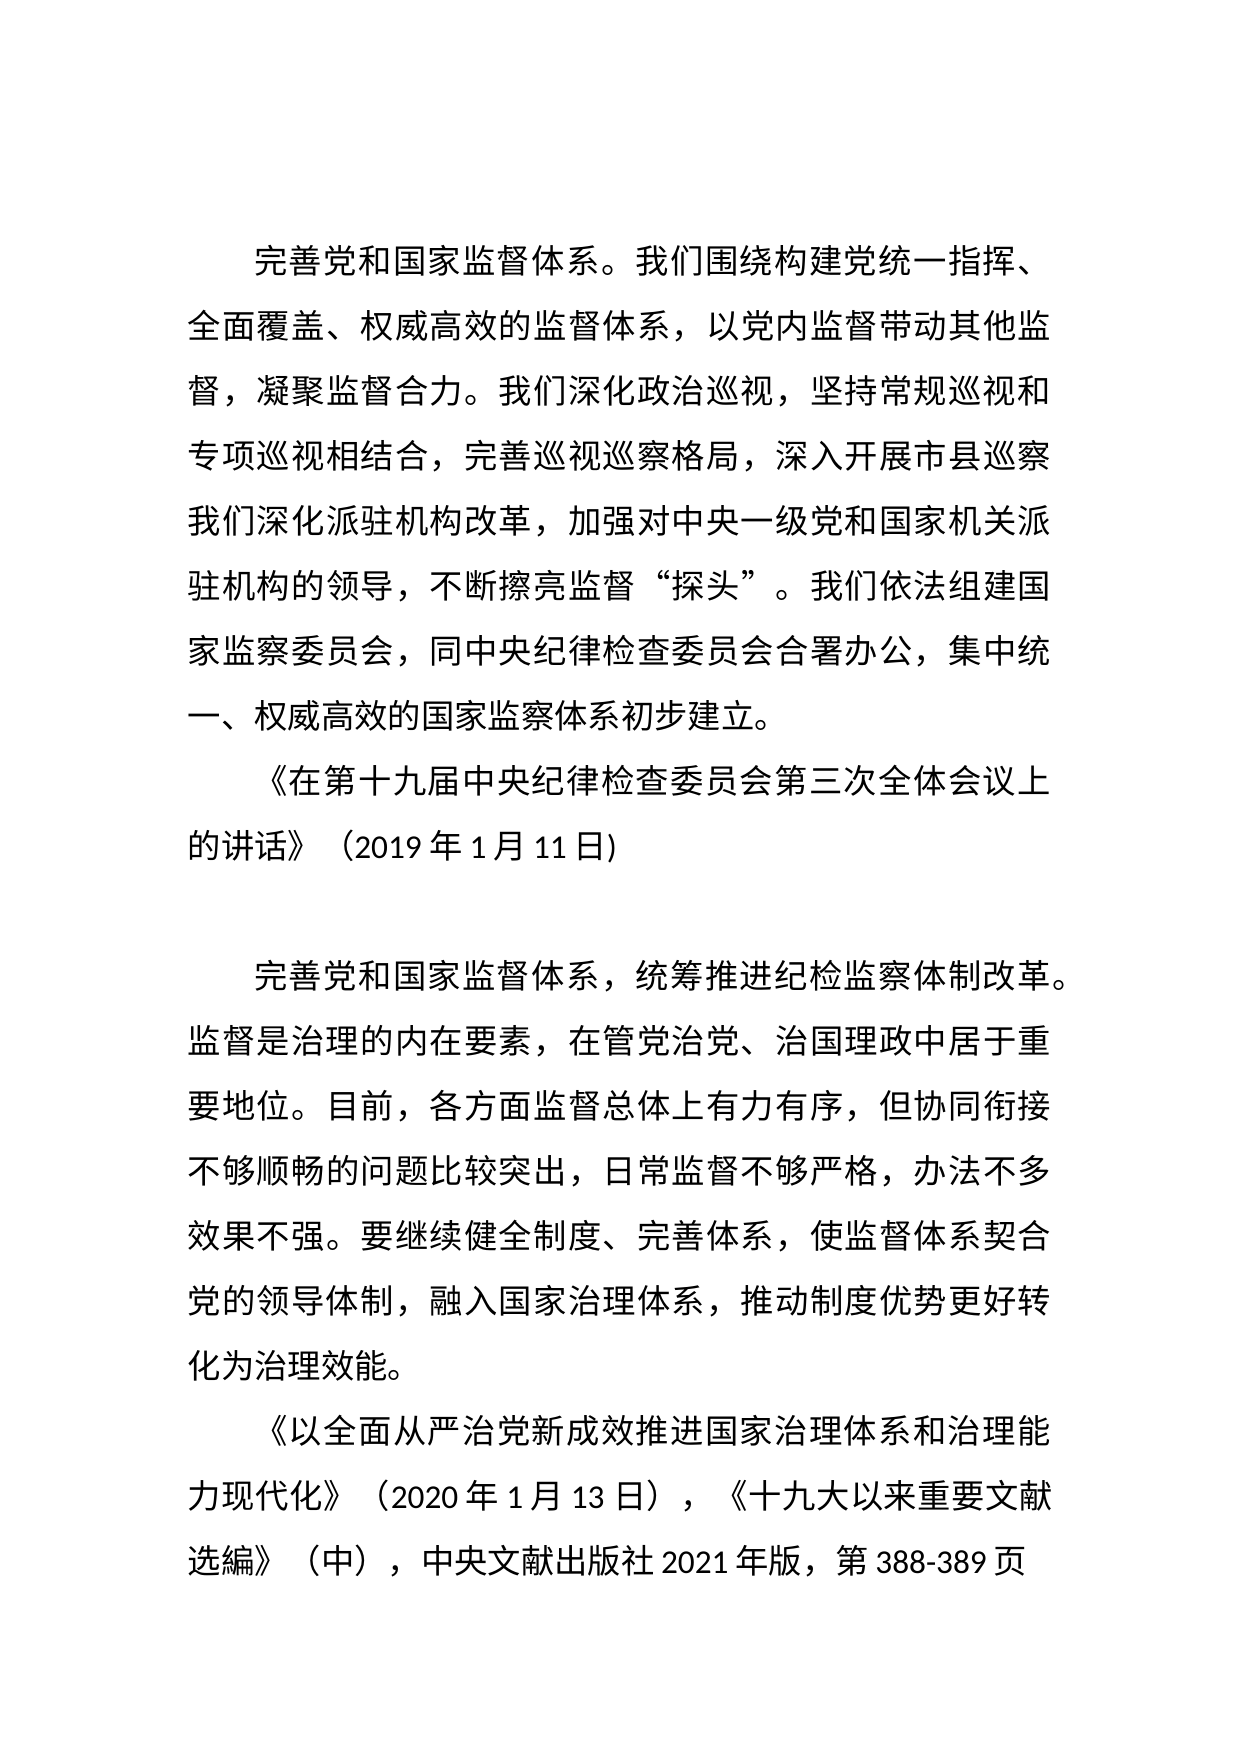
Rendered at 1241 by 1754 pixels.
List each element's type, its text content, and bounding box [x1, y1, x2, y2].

text 《以全面从严治党新成效推进国家治理体系和治理能力现代化》（2020年1月13 日），《十九大以来重要文献选編》（中），中央文献出版社2021年版，第388-389页 [187, 1397, 1053, 1592]
text 《在第十九届中央纪律检查委员会第三次全体会议上的讲话》（2019 年1月11日) [187, 747, 1053, 877]
text 完善党和国家监督体系。我们围绕构建党统一指挥、全面覆盖、权威高效的监督体系，以党内监督带动其他监督，凝聚监督合力。我们深化政治巡视，坚持常规巡视和专项巡视相结合，完善巡视巡察格局，深入开展市县巡察。我们深化派驻机构改革，加强对中央一级党和国家机关派驻机构的领导，不断擦亮监督“探头”。我们依法组建国家监察委员会，同中央纪律检查委员会合署办公，集中统一、权威高效的国家监察体系初步建立。 [187, 227, 1053, 747]
text 完善党和国家监督体系，统筹推进纪检监察体制改革。监督是治理的内在要素，在管党治党、治国理政中居于重要地位。目前，各方面监督总体上有力有序，但协同衔接不够顺畅的问题比较突出，日常监督不够严格，办法不多、效果不强。要继续健全制度、完善体系，使监督体系契合党的领导体制，融入国家治理体系，推动制度优势更好转化为治理效能。 [187, 942, 1053, 1397]
